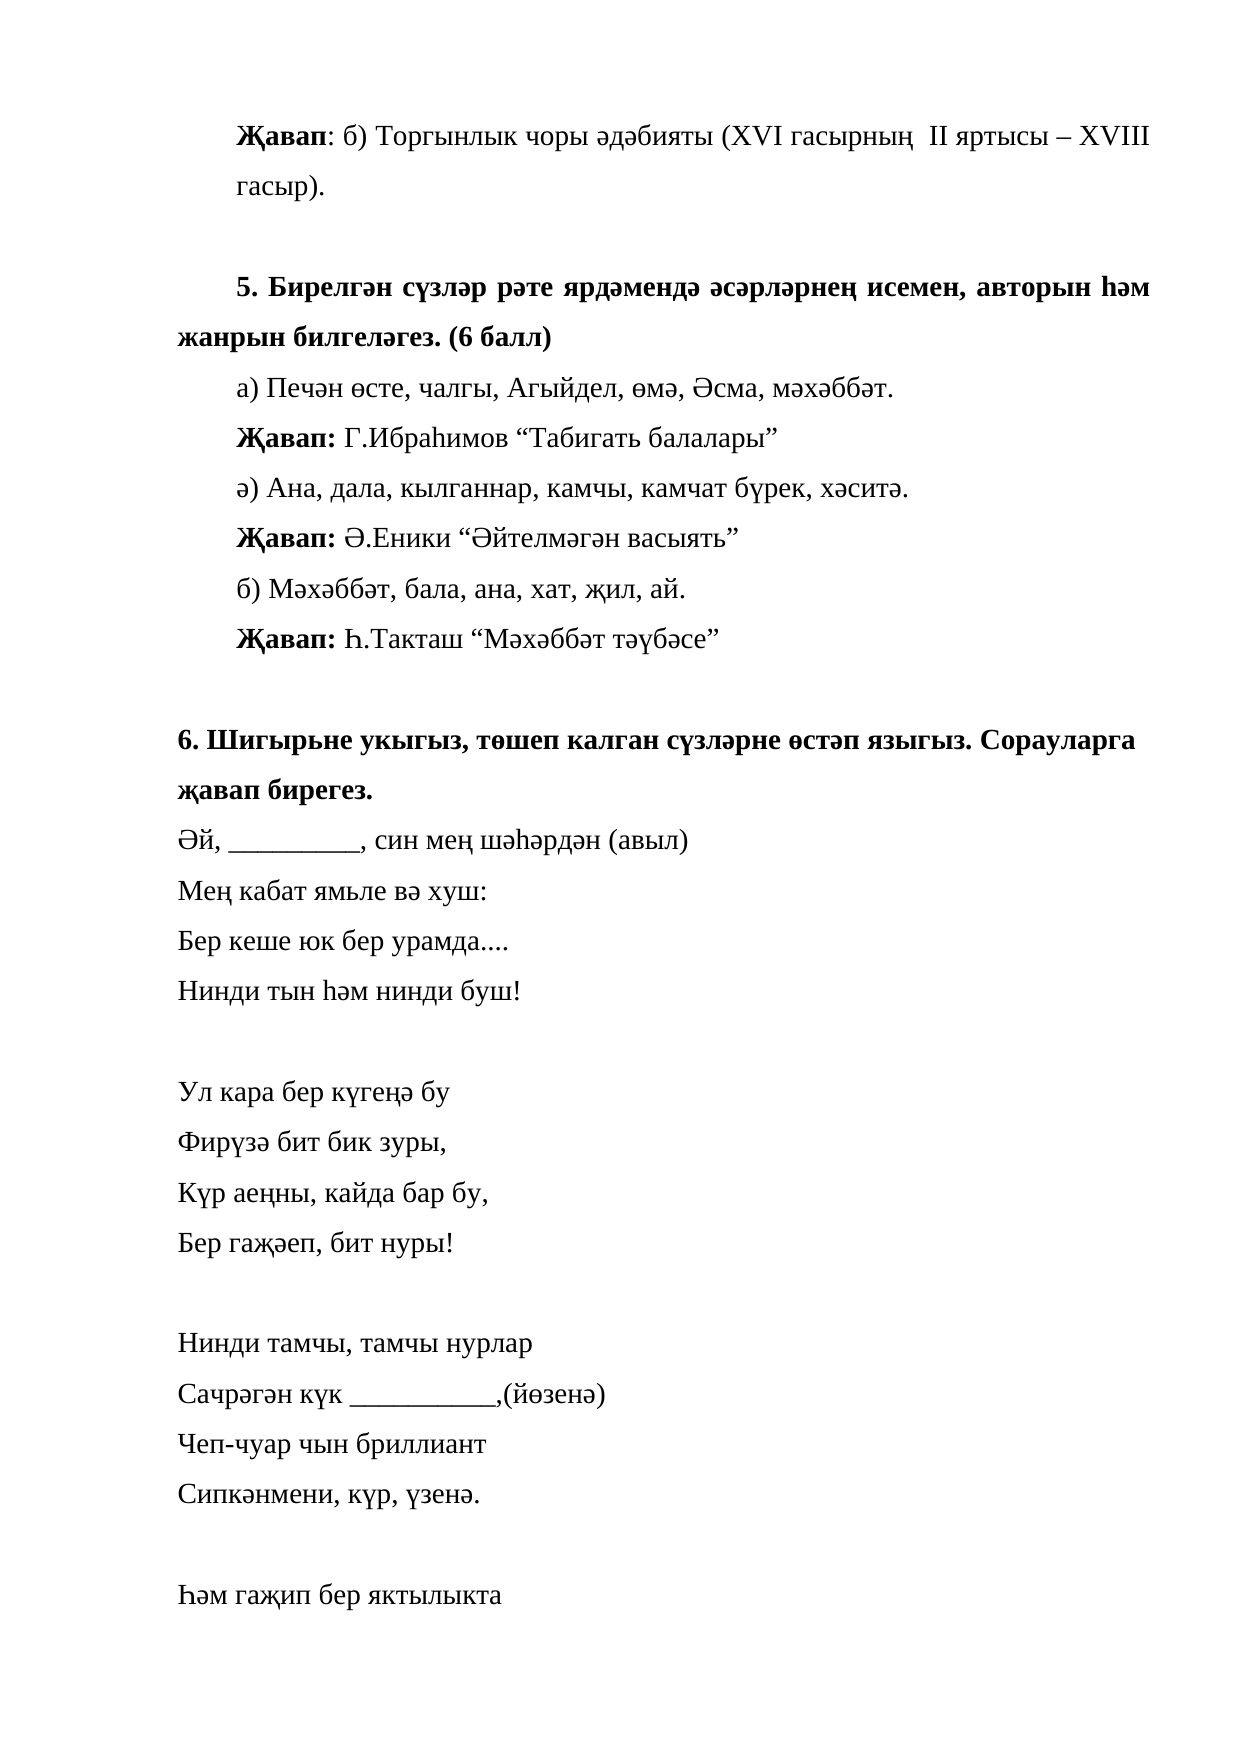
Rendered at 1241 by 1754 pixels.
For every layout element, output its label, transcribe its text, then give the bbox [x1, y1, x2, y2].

text Фирүзә бит бик зуры, [177, 1124, 1152, 1158]
text Җавап: Ә.Еники “Әйтелмәгән васыять” [177, 521, 1152, 554]
text 6. Шигырьне укыгыз, төшеп калган сүзләрне өстәп языгыз. Сорауларга җавап бирегез. [177, 722, 1152, 806]
text Бер кеше юк бер урамда.... [177, 923, 1152, 957]
text ә) Ана, дала, кылганнар, камчы, камчат бүрек, хәситә. [177, 470, 1152, 504]
text Нинди тын һәм нинди буш! [177, 973, 1152, 1007]
text Һәм гаҗип бер яктылыкта [177, 1577, 1152, 1611]
text Мең кабат ямьле вә хуш: [177, 873, 1152, 906]
text Күр аеңны, кайда бар бу, [177, 1175, 1152, 1208]
text Җавап: Г.Ибраһимов “Табигать балалары” [177, 420, 1152, 453]
text Сачрәгән күк __________,(йөзенә) [177, 1376, 1152, 1409]
text Җавап: Һ.Такташ “Мәхәббәт тәүбәсе” [177, 621, 1152, 655]
text Сипкәнмени, күр, үзенә. [177, 1477, 1152, 1510]
text Ул кара бер күгеңә бу [177, 1074, 1152, 1108]
text 5. Бирелгән сүзләр рәте ярдәмендә әсәрләрнең исемен, авторын һәм жанрын билгеләгез. (6 балл) [177, 269, 1152, 353]
text Әй, _________, син мең шәһәрдән (авыл) [177, 822, 1152, 856]
list Җавап: б) Торгынлык чоры әдәбияты (XVI гасырның II яртысы – XVIII гасыр). [236, 118, 1152, 202]
text Бер гаҗәеп, бит нуры! [177, 1225, 1152, 1258]
text б) Мәхәббәт, бала, ана, хат, җил, ай. [177, 571, 1152, 604]
text Нинди тамчы, тамчы нурлар [177, 1326, 1152, 1359]
text Чеп-чуар чын бриллиант [177, 1426, 1152, 1460]
text а) Печән өсте, чалгы, Агыйдел, өмә, Әсма, мәхәббәт. [177, 370, 1152, 403]
